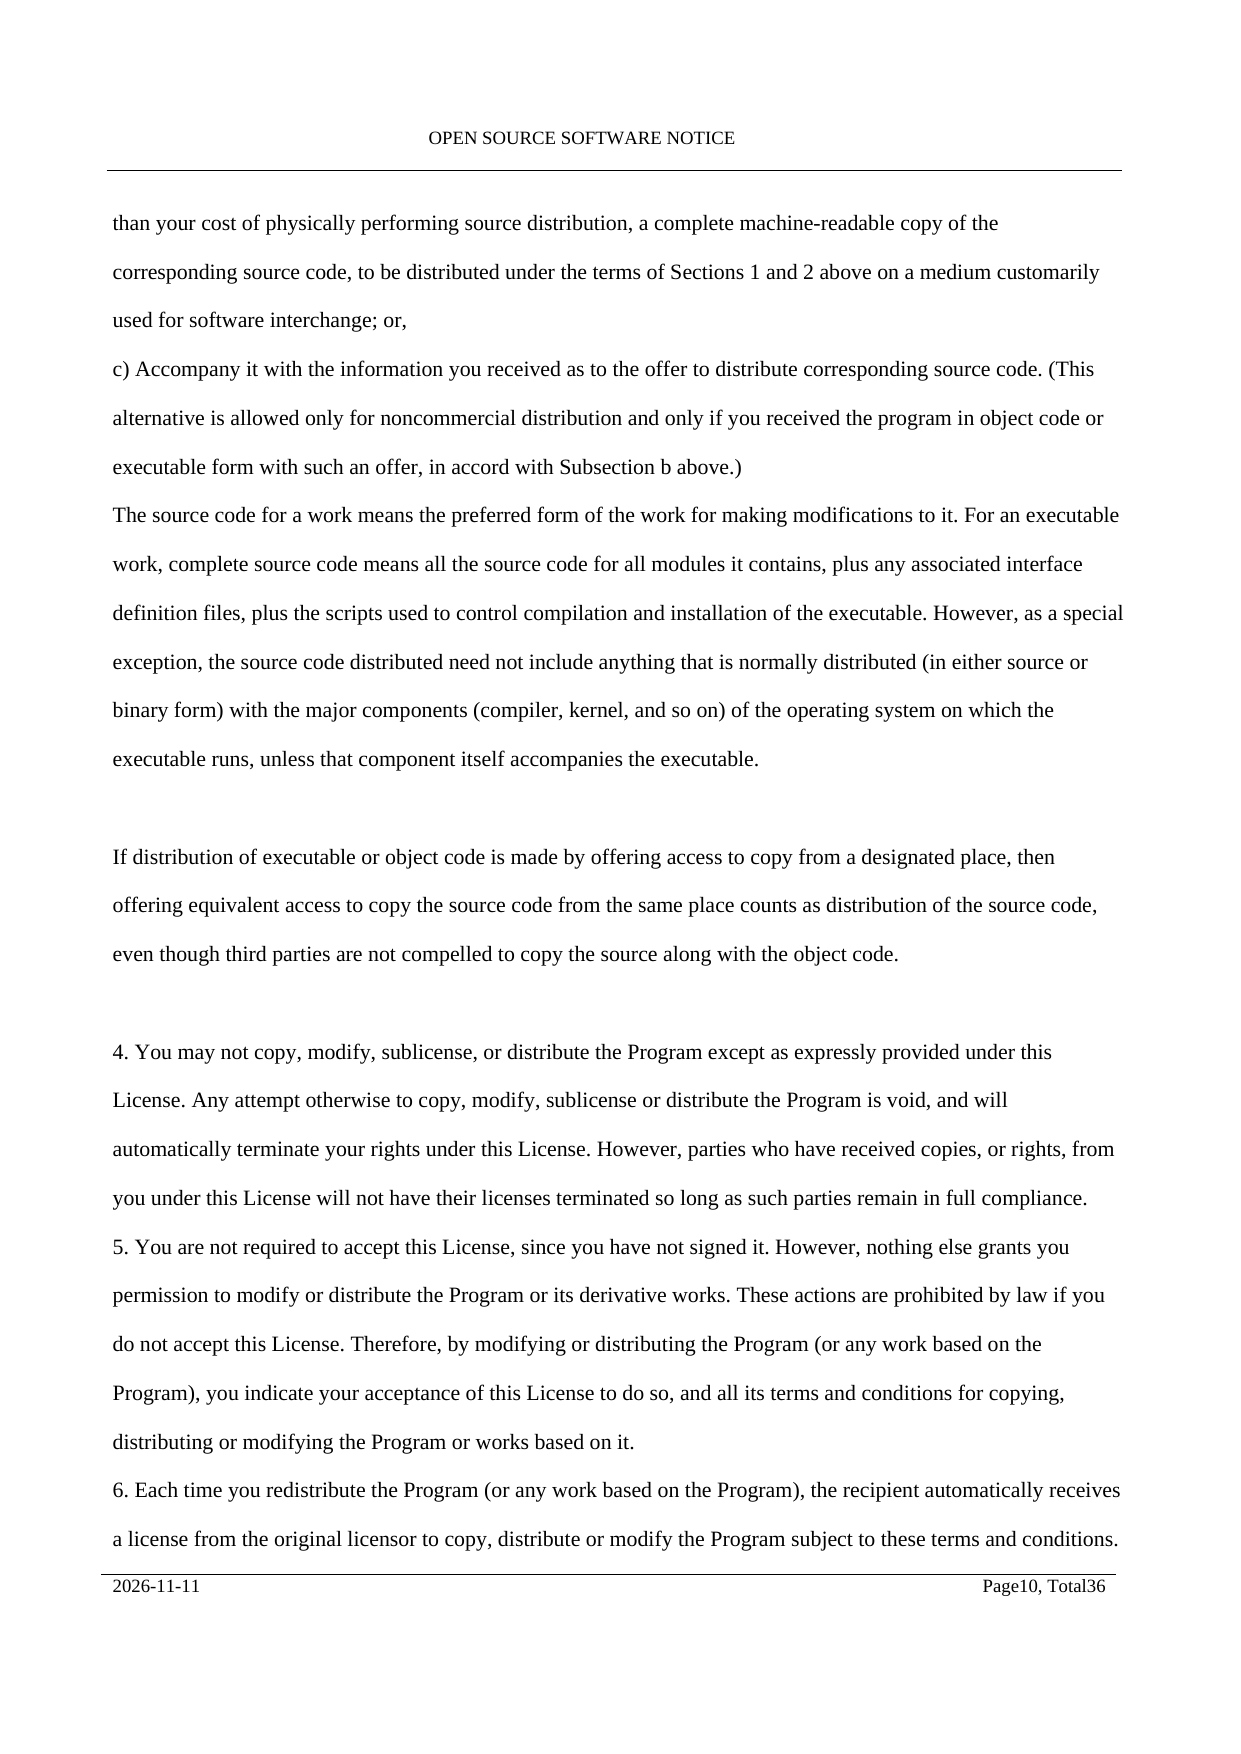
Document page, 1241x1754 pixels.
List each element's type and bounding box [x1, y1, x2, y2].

text [112, 206, 1128, 1555]
